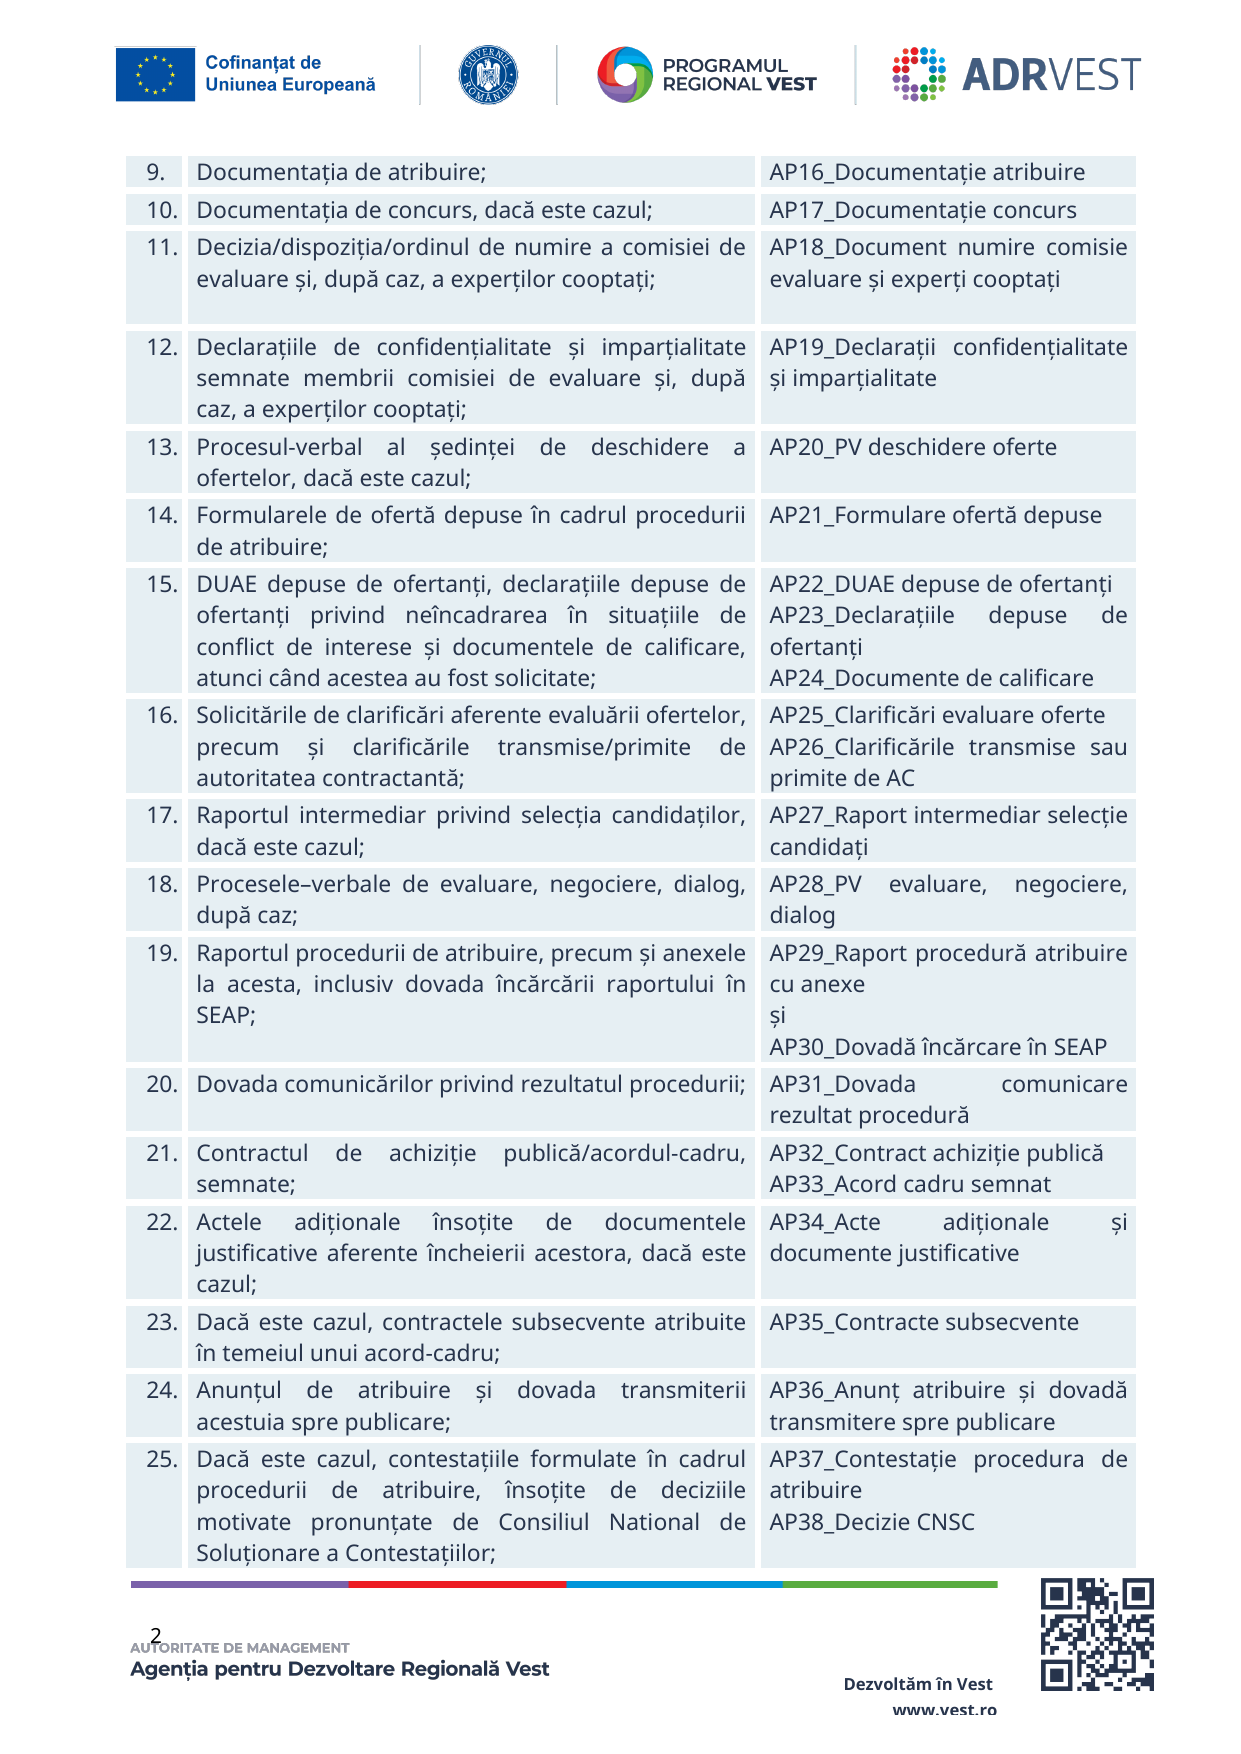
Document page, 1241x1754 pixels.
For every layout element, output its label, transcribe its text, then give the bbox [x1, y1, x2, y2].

table_cell Raportul procedurii de atribuire, precum și anexele la acesta, inclusiv dovada încărcării raportului în SEAP; [188, 937, 755, 1062]
table_cell AP18_Document numire comisie evaluare și experți cooptați [761, 231, 1136, 324]
table_cell AP28_PV evaluare, negociere, dialog [761, 868, 1136, 931]
table_cell AP34_Acte adiționale și documente justificative [761, 1206, 1136, 1299]
table_cell [126, 156, 182, 187]
table_cell Dacă este cazul, contractele subsecvente atribuite în temeiul unui acord-cadru; [188, 1306, 755, 1368]
table_cell Documentația de concurs, dacă este cazul; [188, 194, 755, 225]
table_cell Dacă este cazul, contestațiile formulate în cadrul procedurii de atribuire, însoțite de deciziile motivate pronunțate de Consiliul National de Soluționare a Contestațiilor; [188, 1443, 755, 1568]
table_cell [126, 231, 182, 324]
table_cell [126, 1443, 182, 1568]
table_cell [126, 1306, 182, 1368]
table_cell [126, 1374, 182, 1437]
table_cell [126, 868, 182, 931]
table_cell [126, 1137, 182, 1199]
table_cell AP27_Raport intermediar selecție candidați [761, 799, 1136, 862]
table_cell [126, 194, 182, 225]
table_cell [126, 799, 182, 862]
table_cell Dovada comunicărilor privind rezultatul procedurii; [188, 1068, 755, 1131]
table_cell AP35_Contracte subsecvente [761, 1306, 1136, 1368]
table_cell Procesul-verbal al ședinței de deschidere a ofertelor, dacă este cazul; [188, 431, 755, 493]
table_cell Formularele de ofertă depuse în cadrul procedurii de atribuire; [188, 499, 755, 562]
table_cell AP31_Dovada comunicare rezultat procedură [761, 1068, 1136, 1131]
table_cell AP19_Declarații confidențialitate și imparțialitate [761, 331, 1136, 424]
table_cell AP21_Formulare ofertă depuse [761, 499, 1136, 562]
table_cell AP22_DUAE depuse de ofertanți AP23_Declarațiile depuse de ofertanți AP24_Documente de calificare [761, 568, 1136, 693]
table_cell [126, 331, 182, 424]
table_cell AP20_PV deschidere oferte [761, 431, 1136, 493]
table_cell Anunțul de atribuire și dovada transmiterii acestuia spre publicare; [188, 1374, 755, 1437]
table_cell AP32_Contract achiziție publică AP33_Acord cadru semnat [761, 1137, 1136, 1199]
table_cell Contractul de achiziție publică/acordul-cadru, semnate; [188, 1137, 755, 1199]
picture [1032, 1569, 1163, 1700]
table_cell Raportul intermediar privind selecția candidaților, dacă este cazul; [188, 799, 755, 862]
table_cell [126, 499, 182, 562]
table_cell AP36_Anunț atribuire și dovadă transmitere spre publicare [761, 1374, 1136, 1437]
table_cell [126, 431, 182, 493]
table_cell [126, 568, 182, 693]
table_cell Procesele–verbale de evaluare, negociere, dialog, după caz; [188, 868, 755, 931]
table_cell Declarațiile de confidențialitate și imparțialitate semnate membrii comisiei de evaluare și, după caz, a experților cooptați; [188, 331, 755, 424]
table_cell Actele adiționale însoțite de documentele justificative aferente încheierii acestora, dacă este cazul; [188, 1206, 755, 1299]
table_cell AP29_Raport procedură atribuire cu anexe și AP30_Dovadă încărcare în SEAP [761, 937, 1136, 1062]
table_cell AP17_Documentație concurs [761, 194, 1136, 225]
table_cell Decizia/dispoziția/ordinul de numire a comisiei de evaluare și, după caz, a experților cooptați; [188, 231, 755, 324]
picture [114, 45, 1142, 105]
table_cell [126, 1206, 182, 1299]
table_cell [126, 699, 182, 793]
table_cell DUAE depuse de ofertanți, declarațiile depuse de ofertanți privind neîncadrarea în situațiile de conflict de interese și documentele de calificare, atunci când acestea au fost solicitate; [188, 568, 755, 693]
table_cell Solicitările de clarificări aferente evaluării ofertelor, precum și clarificările transmise/primite de autoritatea contractantă; [188, 699, 755, 793]
table_cell AP16_Documentație atribuire [761, 156, 1136, 187]
table_cell AP37_Contestație procedura de atribuire AP38_Decizie CNSC [761, 1443, 1136, 1568]
table_cell Documentația de atribuire; [188, 156, 755, 187]
table_cell AP25_Clarificări evaluare oferte AP26_Clarificările transmise sau primite de AC [761, 699, 1136, 793]
table_cell [126, 1068, 182, 1131]
table_cell [126, 937, 182, 1062]
